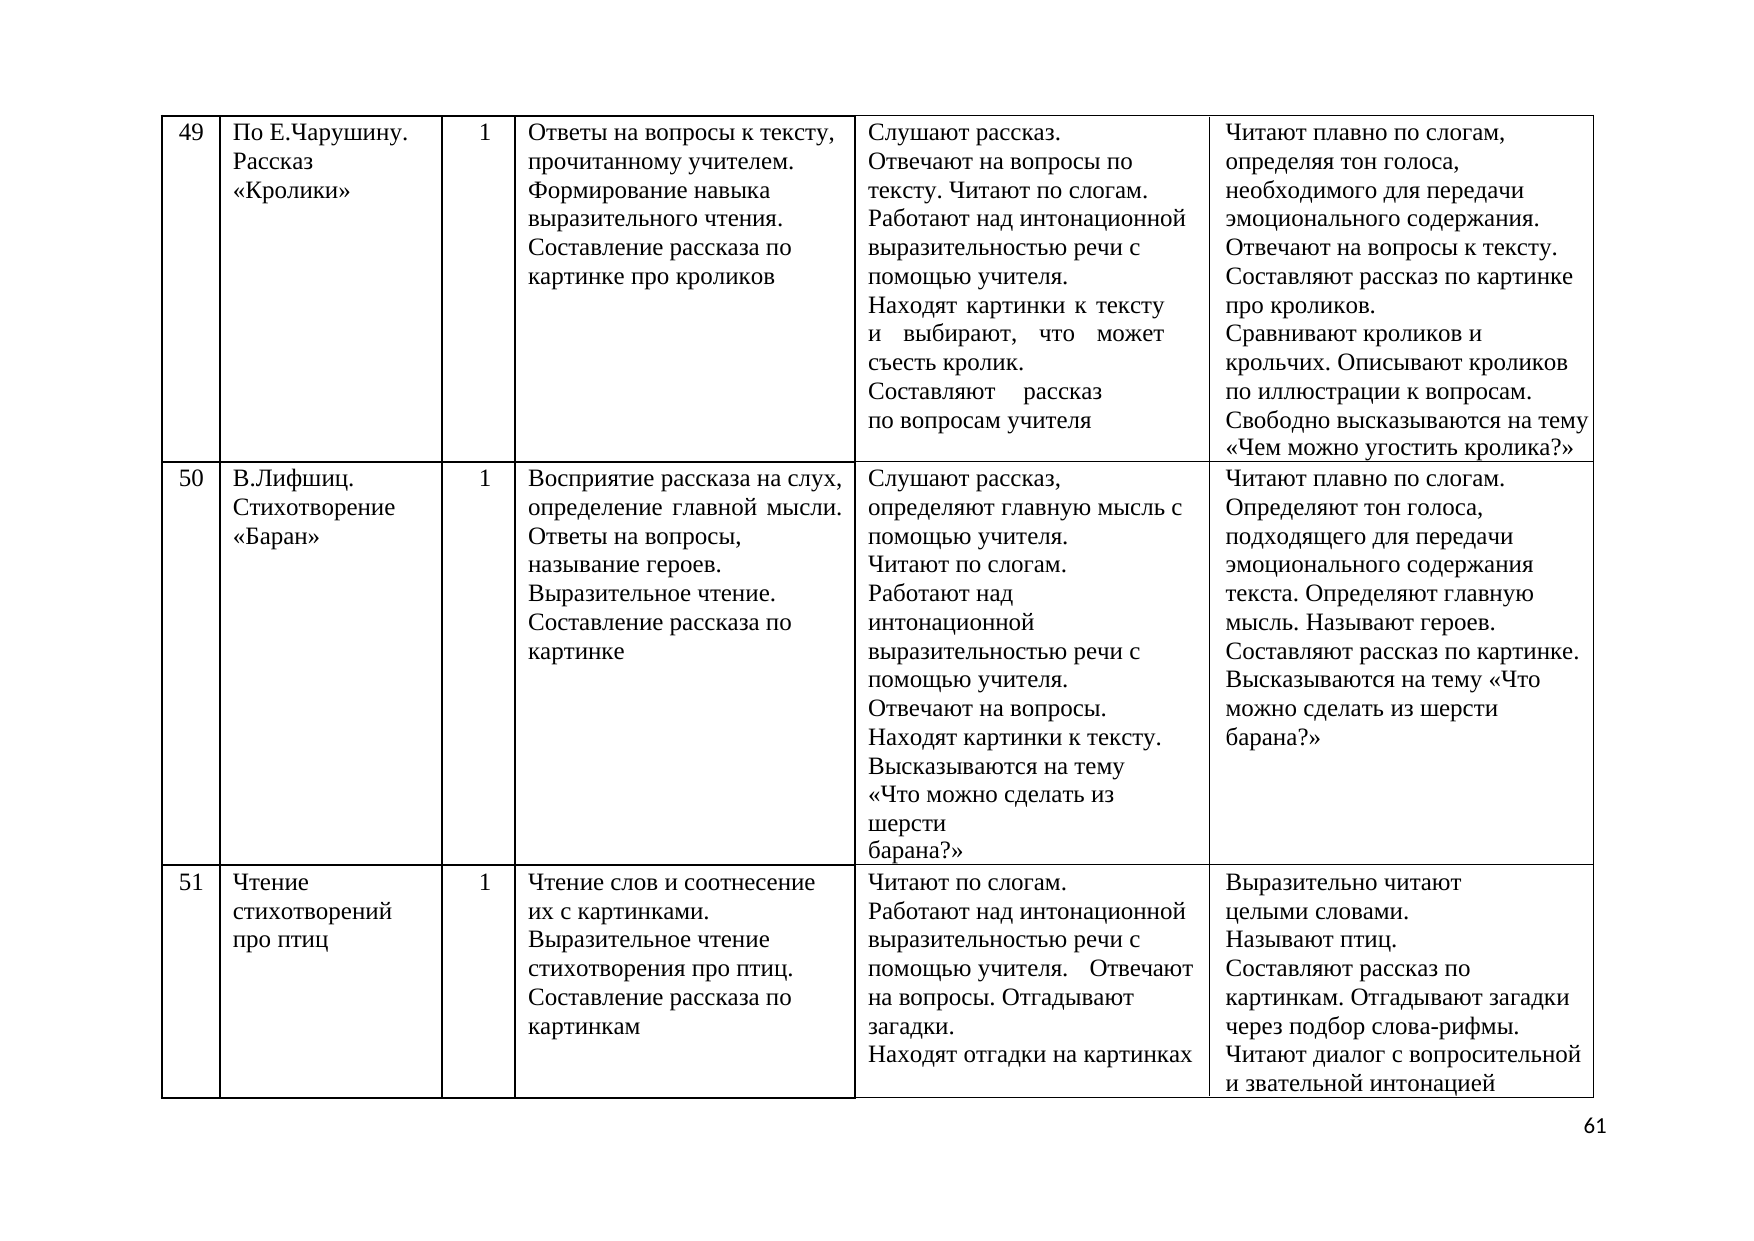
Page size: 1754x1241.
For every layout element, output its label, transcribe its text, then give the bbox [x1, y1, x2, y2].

table_cell 49 [163, 117, 219, 461]
table_cell 1 [443, 866, 514, 1097]
table_cell Ответы на вопросы к тексту, прочитанному учителем. Формирование навыка выразительного чтения. Составление рассказа по картинке про кроликов [516, 117, 854, 461]
table_cell Выразительно читают целыми словами. Называют птиц. Составляют рассказ по картинкам. Отгадывают загадки через подбор слова-рифмы. Читают диалог с вопросительной и звательной интонацией [1210, 865, 1593, 1097]
table_cell Чтение слов и соотнесение их с картинками. Выразительное чтение стихотворения про птиц. Составление рассказа по картинкам [516, 866, 854, 1097]
table_cell 51 [163, 866, 219, 1097]
table_cell Чтение стихотворений про птиц [221, 866, 441, 1097]
table_cell 1 [443, 117, 514, 461]
table_cell Читают плавно по слогам. Определяют тон голоса, подходящего для передачи эмоционального содержания текста. Определяют главную мысль. Называют героев. Составляют рассказ по картинке. Высказываются на тему «Что можно сделать из шерсти барана?» [1210, 462, 1593, 864]
table_cell Читают по слогам. Работают над интонационной выразительностью речи с помощью учителя. Отвечают на вопросы. Отгадывают загадки. Находят отгадки на картинках [856, 865, 1210, 1097]
table_cell Слушают рассказ. Отвечают на вопросы по тексту. Читают по слогам. Работают над интонационной выразительностью речи с помощью учителя. Находят картинки к тексту и выбирают, что может съесть кролик. Составляют рассказ по вопросам учителя [856, 116, 1209, 461]
table_cell Восприятие рассказа на слух, определение главной мысли. Ответы на вопросы, называние героев. Выразительное чтение. Составление рассказа по картинке [516, 463, 854, 864]
table_cell В.Лифшиц. Стихотворение «Баран» [221, 463, 441, 864]
table_cell 50 [163, 463, 219, 864]
table_cell Слушают рассказ, определяют главную мысль с помощью учителя. Читают по слогам. Работают над интонационной выразительностью речи с помощью учителя. Отвечают на вопросы. Находят картинки к тексту. Высказываются на тему «Что можно сделать из шерсти барана?» [856, 462, 1209, 864]
table_cell Читают плавно по слогам, определяя тон голоса, необходимого для передачи эмоционального содержания. Отвечают на вопросы к тексту. Составляют рассказ по картинке про кроликов. Сравнивают кроликов и крольчих. Описывают кроликов по иллюстрации к вопросам. Свободно высказываются на тему «Чем можно угостить кролика?» [1210, 116, 1593, 461]
table_cell 1 [443, 463, 514, 864]
table_cell По Е.Чарушину. Рассказ «Кролики» [221, 117, 441, 461]
